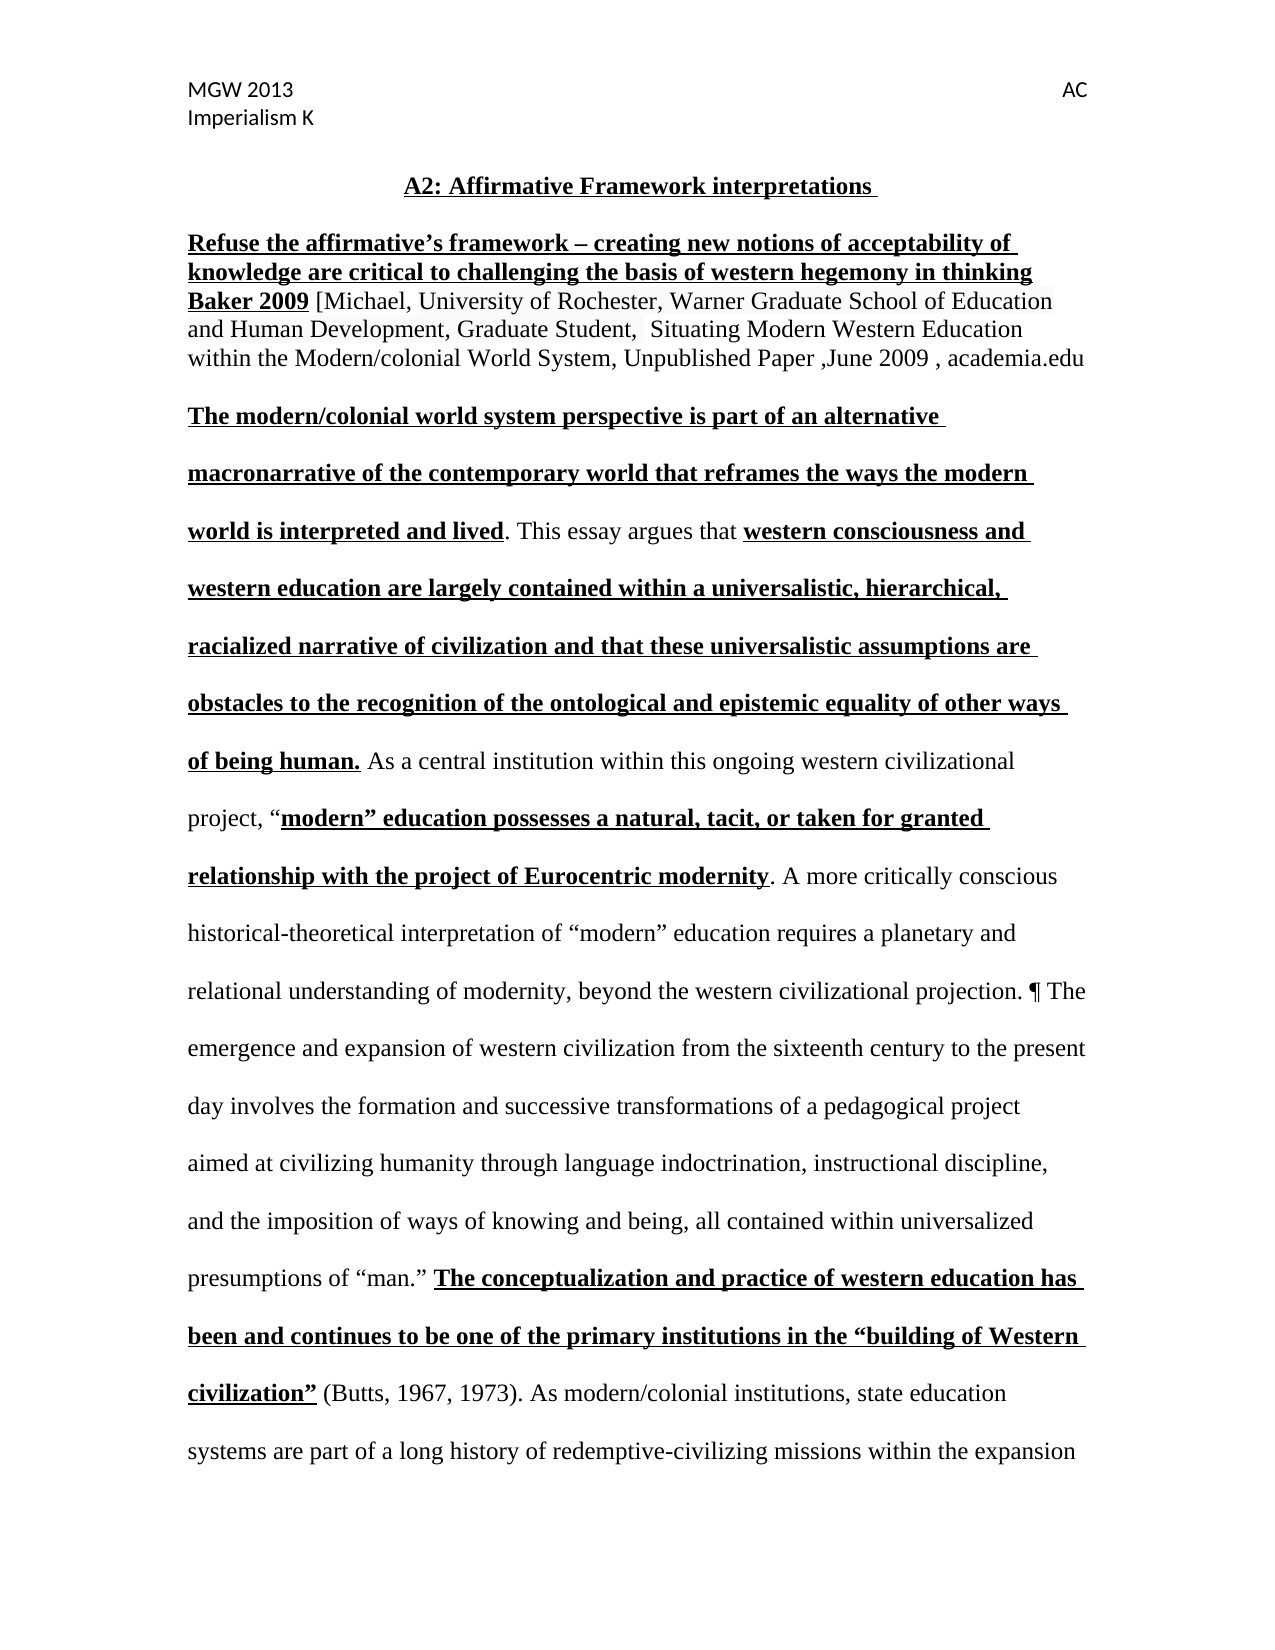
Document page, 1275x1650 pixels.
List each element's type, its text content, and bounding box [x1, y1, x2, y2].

text Refuse the affirmative’s framework – creating new notions of acceptability of knowledge are critical to challenging the basis of western hegemony in thinking [187, 228, 1087, 286]
subtitle A2: Affirmative Framework interpretations [187, 171, 1087, 199]
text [187, 401, 1087, 1464]
text Baker 2009 [Michael, University of Rochester, Warner Graduate School of Education and Human Development, Graduate Student, Situating Modern Western Education within the Modern/colonial World System, Unpublished Paper ,June 2009 , academia.edu [187, 286, 1087, 372]
